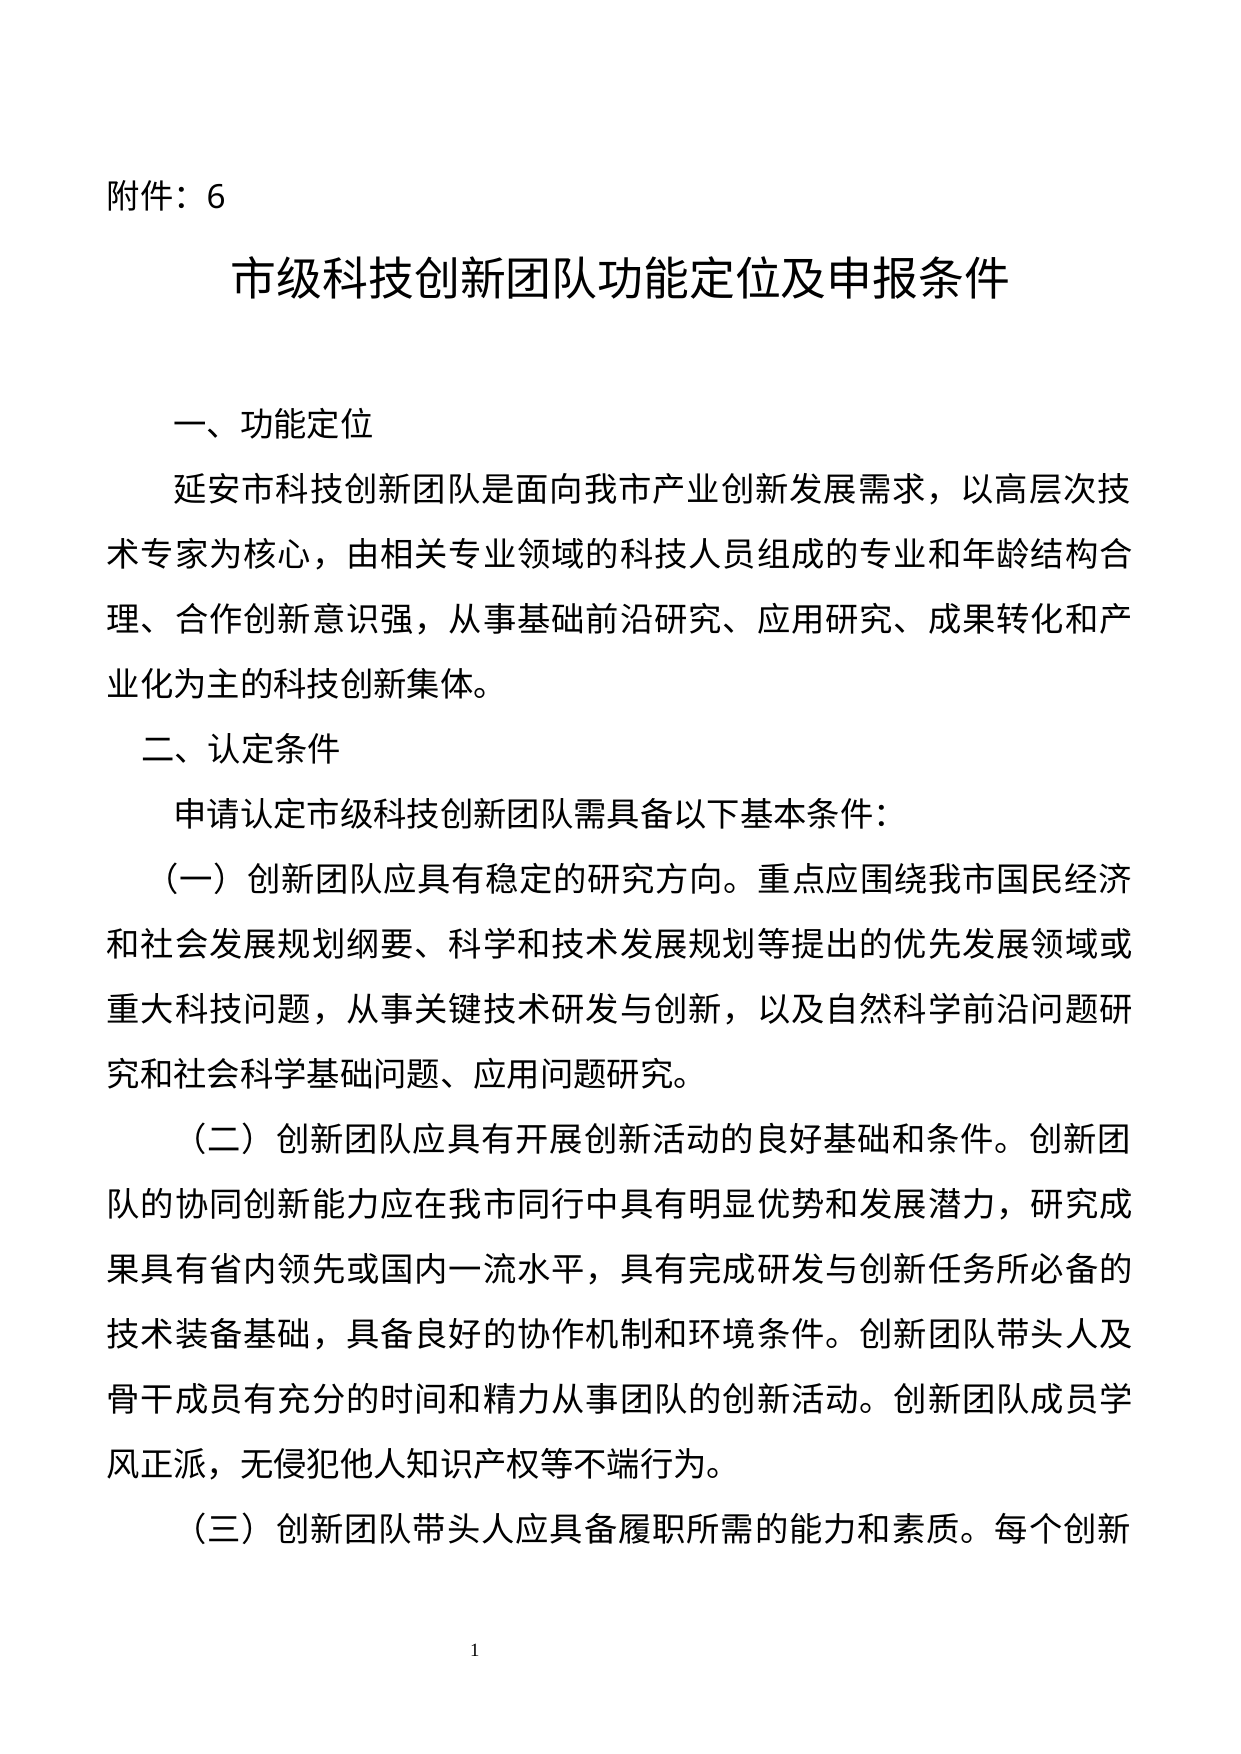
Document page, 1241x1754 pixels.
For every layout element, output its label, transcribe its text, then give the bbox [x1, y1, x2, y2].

text 附件：6 [106, 162, 1134, 227]
list 延安市科技创新团队是面向我市产业创新发展需求，以高层次技术专家为核心，由相关专业领域的科技人员组成的专业和年龄结构合理、合作创新意识强，从事基础前沿研究、应用研究、成果转化和产业化为主的科技创新集体。 [106, 454, 1134, 714]
list 一、功能定位 [106, 389, 1134, 454]
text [106, 1494, 1134, 1559]
text 申请认定市级科技创新团队需具备以下基本条件： [106, 779, 1134, 844]
text （一）创新团队应具有稳定的研究方向。重点应围绕我市国民经济和社会发展规划纲要、科学和技术发展规划等提出的优先发展领域或重大科技问题，从事关键技术研发与创新，以及自然科学前沿问题研究和社会科学基础问题、应用问题研究。 [106, 844, 1134, 1104]
text 市级科技创新团队功能定位及申报条件 [106, 227, 1134, 324]
text （二）创新团队应具有开展创新活动的良好基础和条件。创新团队的协同创新能力应在我市同行中具有明显优势和发展潜力，研究成果具有省内领先或国内一流水平，具有完成研发与创新任务所必备的技术装备基础，具备良好的协作机制和环境条件。创新团队带头人及骨干成员有充分的时间和精力从事团队的创新活动。创新团队成员学风正派，无侵犯他人知识产权等不端行为。 [106, 1104, 1134, 1494]
list 二、认定条件 [106, 714, 1134, 779]
